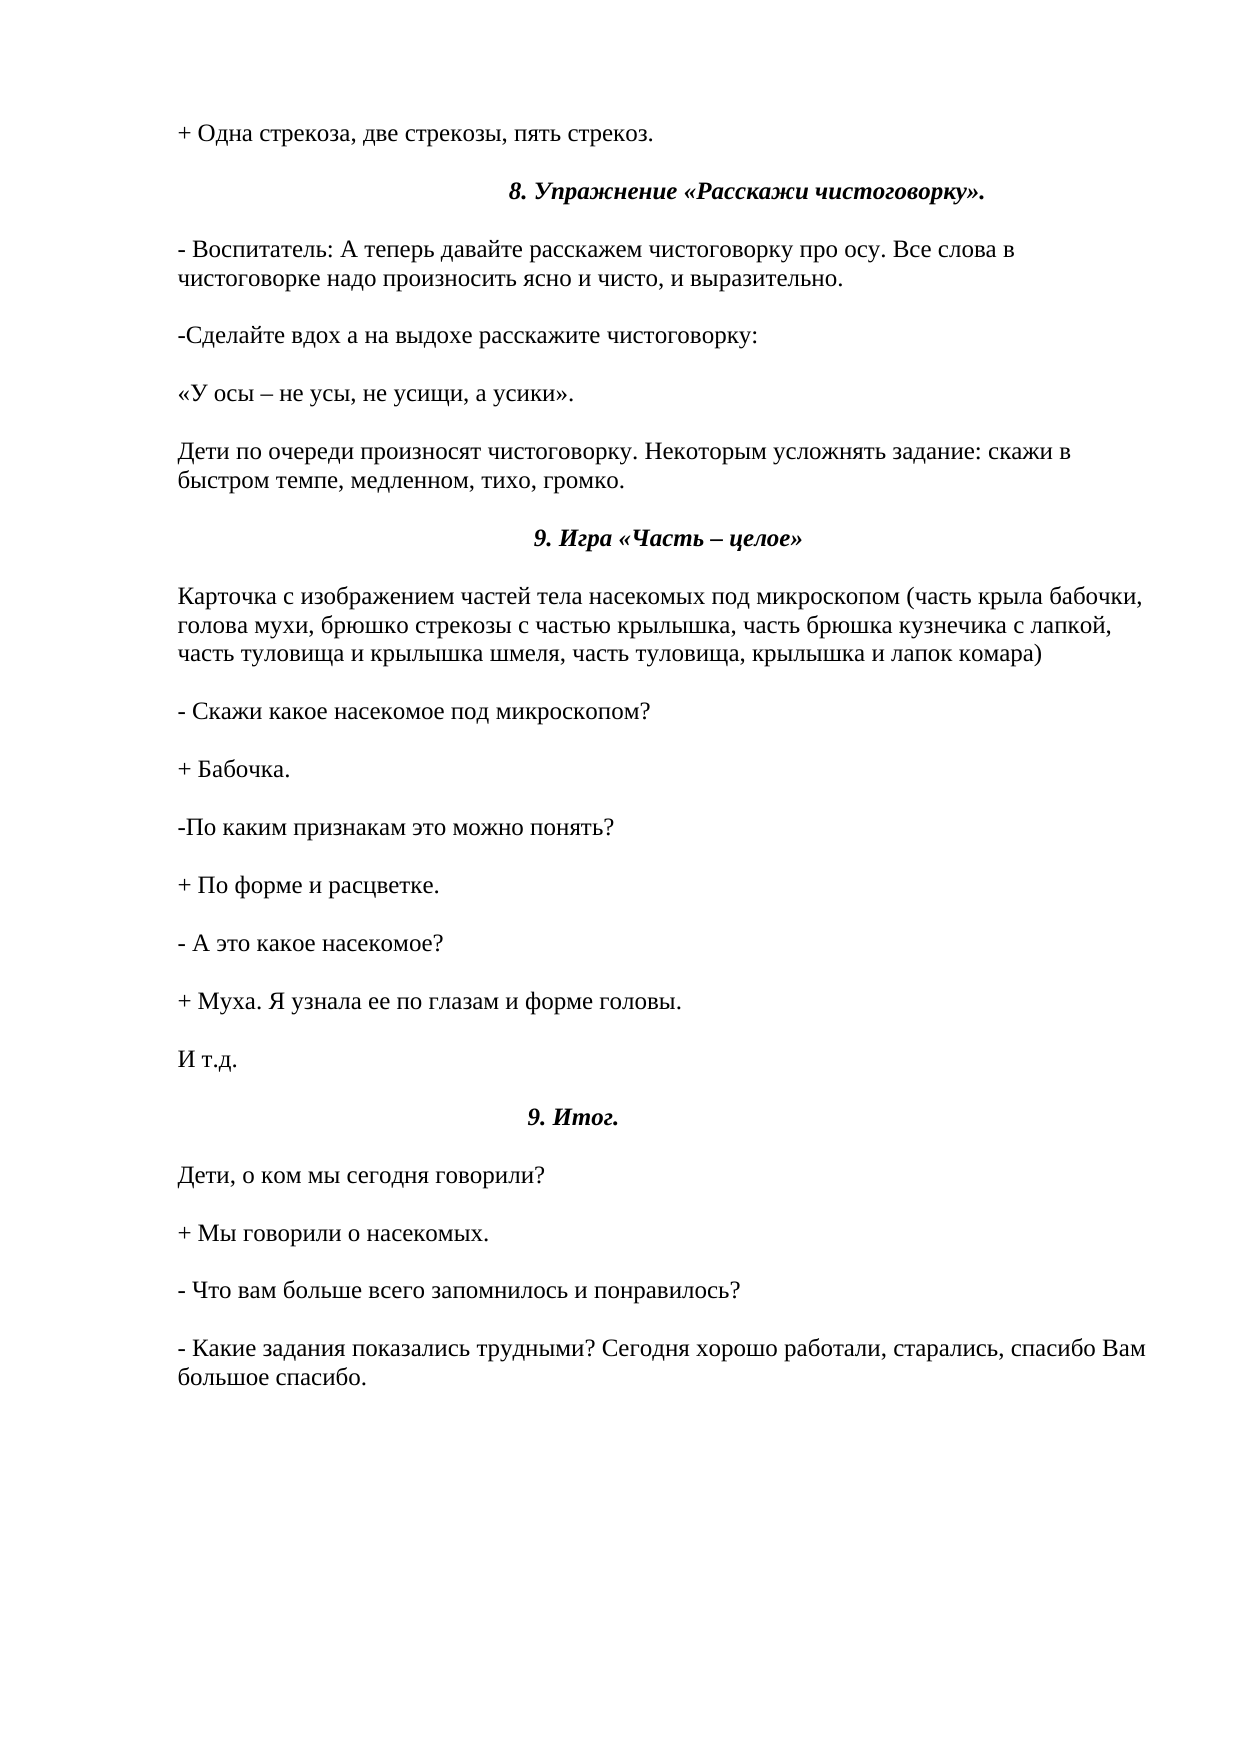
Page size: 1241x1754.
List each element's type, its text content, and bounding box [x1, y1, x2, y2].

text 9. Итог. [177, 1102, 1152, 1131]
text Карточка с изображением частей тела насекомых под микроскопом (часть крыла бабочки, голова мухи, брюшко стрекозы с частью крылышка, часть брюшка кузнечика с лапкой, часть туловища и крылышка шмеля, часть туловища, крылышка и лапок комара) [177, 581, 1152, 667]
text - Воспитатель: А теперь давайте расскажем чистоговорку про осу. Все слова в чистоговорке надо произносить ясно и чисто, и выразительно. [177, 234, 1152, 291]
text 9. Игра «Часть – целое» [177, 523, 1152, 552]
text И т.д. [177, 1044, 1152, 1073]
text + Муха. Я узнала ее по глазам и форме головы. [177, 986, 1152, 1015]
text + Одна стрекоза, две стрекозы, пять стрекоз. [177, 118, 1152, 147]
text - Какие задания показались трудными? Сегодня хорошо работали, старались, спасибо Вам большое спасибо. [177, 1333, 1152, 1391]
text -Сделайте вдох а на выдохе расскажите чистоговорку: [177, 321, 1152, 349]
text + По форме и расцветке. [177, 870, 1152, 899]
text + Мы говорили о насекомых. [177, 1218, 1152, 1246]
text Дети по очереди произносят чистоговорку. Некоторым усложнять задание: скажи в быстром темпе, медленном, тихо, громко. [177, 436, 1152, 494]
text - Что вам больше всего запомнилось и понравилось? [177, 1276, 1152, 1304]
text - А это какое насекомое? [177, 928, 1152, 957]
text + Бабочка. [177, 754, 1152, 783]
text «У осы – не усы, не усищи, а усики». [177, 378, 1152, 407]
text Дети, о ком мы сегодня говорили? [177, 1160, 1152, 1188]
text - Скажи какое насекомое под микроскопом? [177, 696, 1152, 725]
text -По каким признакам это можно понять? [177, 812, 1152, 841]
text 8. Упражнение «Расскажи чистоговорку». [177, 176, 1152, 205]
